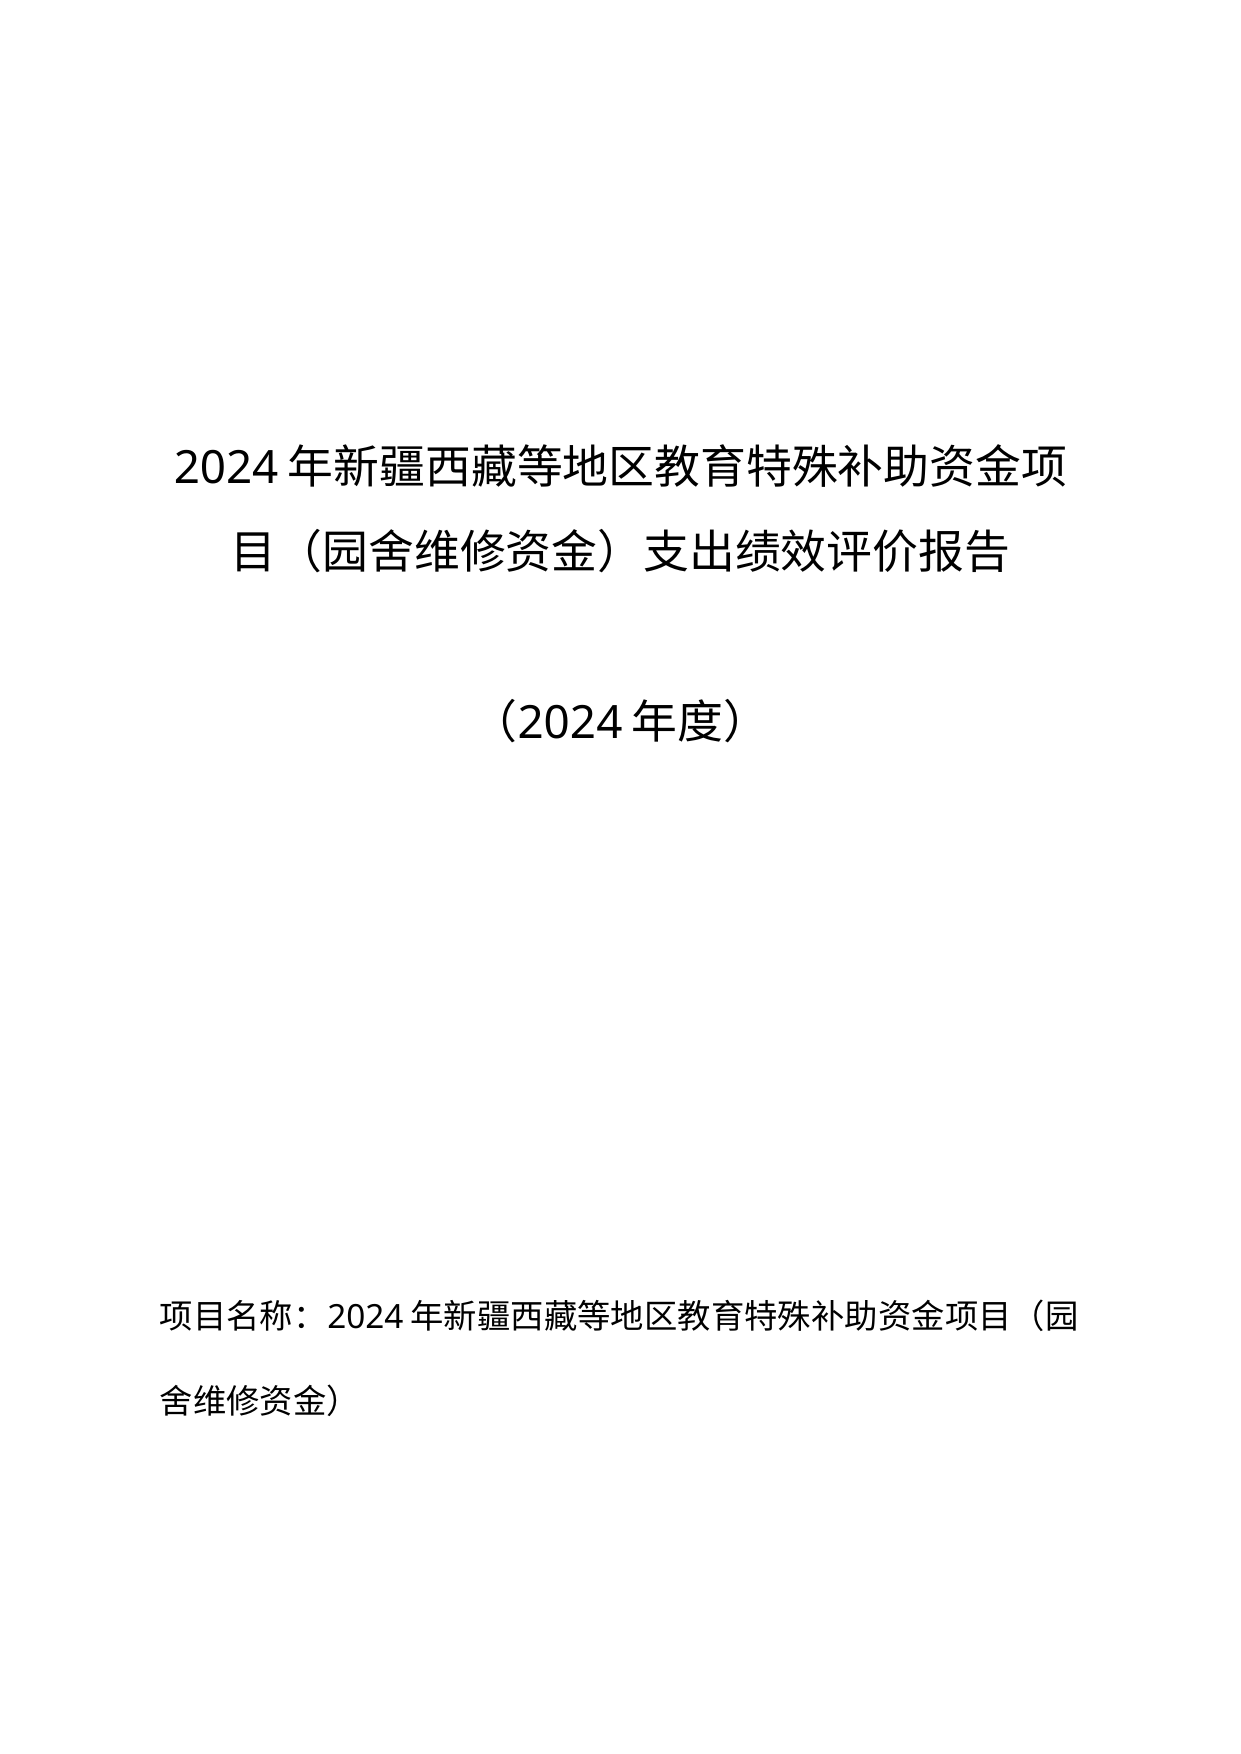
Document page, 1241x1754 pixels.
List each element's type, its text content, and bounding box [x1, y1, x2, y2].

text 项目名称：2024年新疆西藏等地区教育特殊补助资金项目（园舍维修资金） [159, 1271, 1081, 1441]
text （2024年度） [159, 676, 1081, 761]
text 2024年新疆西藏等地区教育特殊补助资金项目（园舍维修资金）支出绩效评价报告 [159, 421, 1081, 591]
